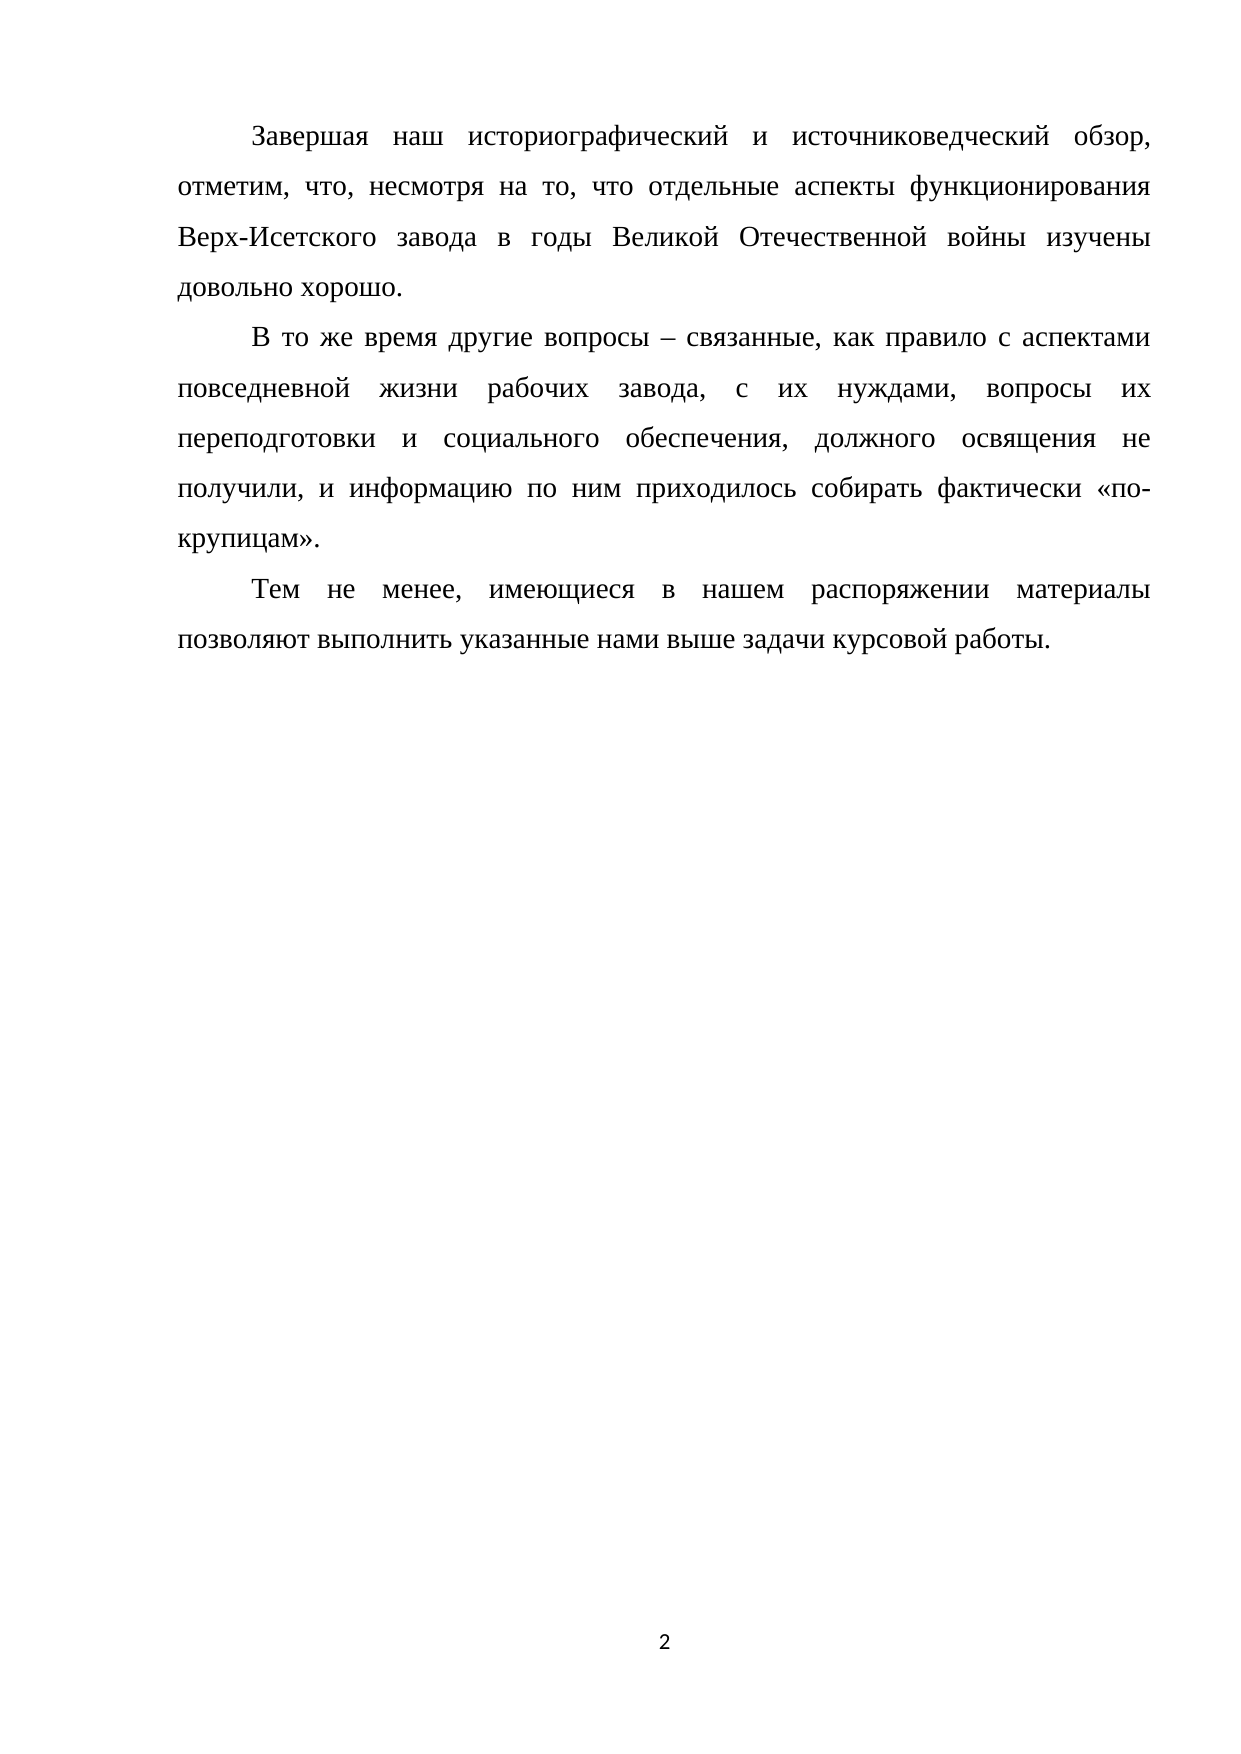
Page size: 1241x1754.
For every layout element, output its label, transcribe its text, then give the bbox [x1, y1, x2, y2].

text В то же время другие вопросы – связанные, как правило с аспектами повседневной жизни рабочих завода, с их нуждами, вопросы их переподготовки и социального обеспечения, должного освящения не получили, и информацию по ним приходилось собирать фактически «по-крупицам». [177, 319, 1152, 554]
text Завершая наш историографический и источниковедческий обзор, отметим, что, несмотря на то, что отдельные аспекты функционирования Верх-Исетского завода в годы Великой Отечественной войны изучены довольно хорошо. [177, 118, 1152, 303]
text Тем не менее, имеющиеся в нашем распоряжении материалы позволяют выполнить указанные нами выше задачи курсовой работы. [177, 571, 1152, 655]
